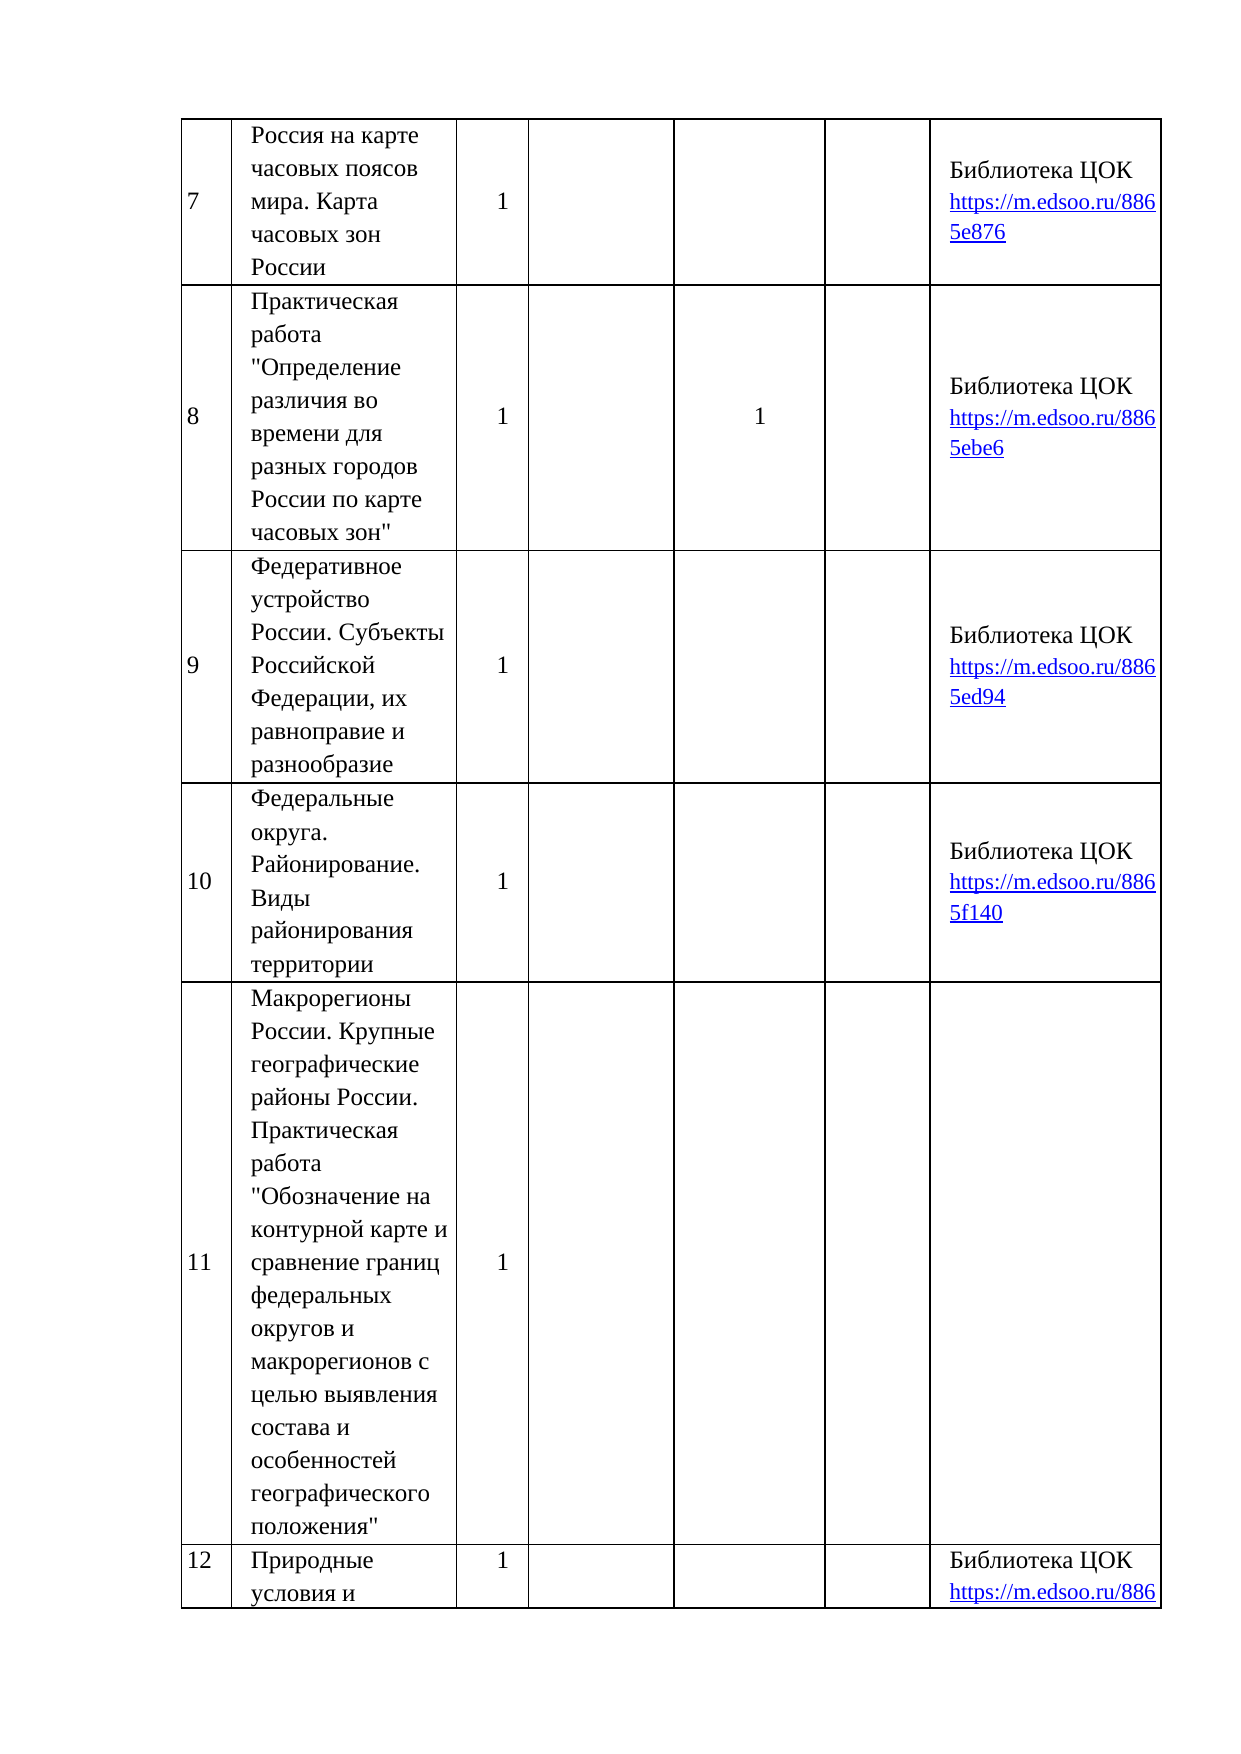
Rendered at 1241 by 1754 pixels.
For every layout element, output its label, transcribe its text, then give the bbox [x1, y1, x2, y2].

table_cell Практическая работа "Определение различия во времени для разных городов России по карте часовых зон" [232, 286, 456, 550]
table_cell 1 [457, 286, 528, 550]
table_cell [675, 1545, 824, 1607]
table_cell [232, 1545, 456, 1607]
table_cell [826, 551, 929, 782]
table_cell 11 [182, 983, 231, 1544]
table_cell [826, 784, 929, 981]
table_cell Библиотека ЦОК https://m.edsoo.ru/8865ed94 [931, 551, 1160, 782]
table_cell [826, 1545, 929, 1607]
table_cell 1 [457, 120, 528, 284]
table_cell 1 [457, 551, 528, 782]
table_cell Россия на карте часовых поясов мира. Карта часовых зон России [232, 120, 456, 284]
table_cell [675, 551, 824, 782]
table_cell 1 [457, 983, 528, 1544]
table_cell [675, 983, 824, 1544]
table_cell [675, 120, 824, 284]
table_cell Федеративное устройство России. Субъекты Российской Федерации, их равноправие и разнообразие [232, 551, 456, 782]
table_cell [931, 983, 1160, 1544]
table_cell 12 [182, 1545, 231, 1607]
table_cell [529, 1545, 673, 1607]
table_cell Библиотека ЦОК https://m.edsoo.ru/8865ebe6 [931, 286, 1160, 550]
table_cell [826, 286, 929, 550]
table_cell 8 [182, 286, 231, 550]
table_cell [931, 1545, 1160, 1607]
table_cell 1 [675, 286, 824, 550]
table_cell [826, 983, 929, 1544]
table_cell 9 [182, 551, 231, 782]
table_cell 10 [182, 784, 231, 981]
table_cell 7 [182, 120, 231, 284]
table_cell Макрорегионы России. Крупные географические районы России. Практическая работа "Обозначение на контурной карте и сравнение границ федеральных округов и макрорегионов с целью выявления состава и особенностей географического положения" [232, 983, 456, 1544]
table_cell Библиотека ЦОК https://m.edsoo.ru/8865f140 [931, 784, 1160, 981]
table_cell [675, 784, 824, 981]
table_cell [529, 120, 673, 284]
table_cell [529, 983, 673, 1544]
table_cell [826, 120, 929, 284]
table_cell [529, 784, 673, 981]
table_cell Федеральные округа. Районирование. Виды районирования территории [232, 784, 456, 981]
table_cell [529, 286, 673, 550]
table_cell 1 [457, 784, 528, 981]
table_cell Библиотека ЦОК https://m.edsoo.ru/8865e876 [931, 120, 1160, 284]
table_cell [529, 551, 673, 782]
table_cell 1 [457, 1545, 528, 1607]
